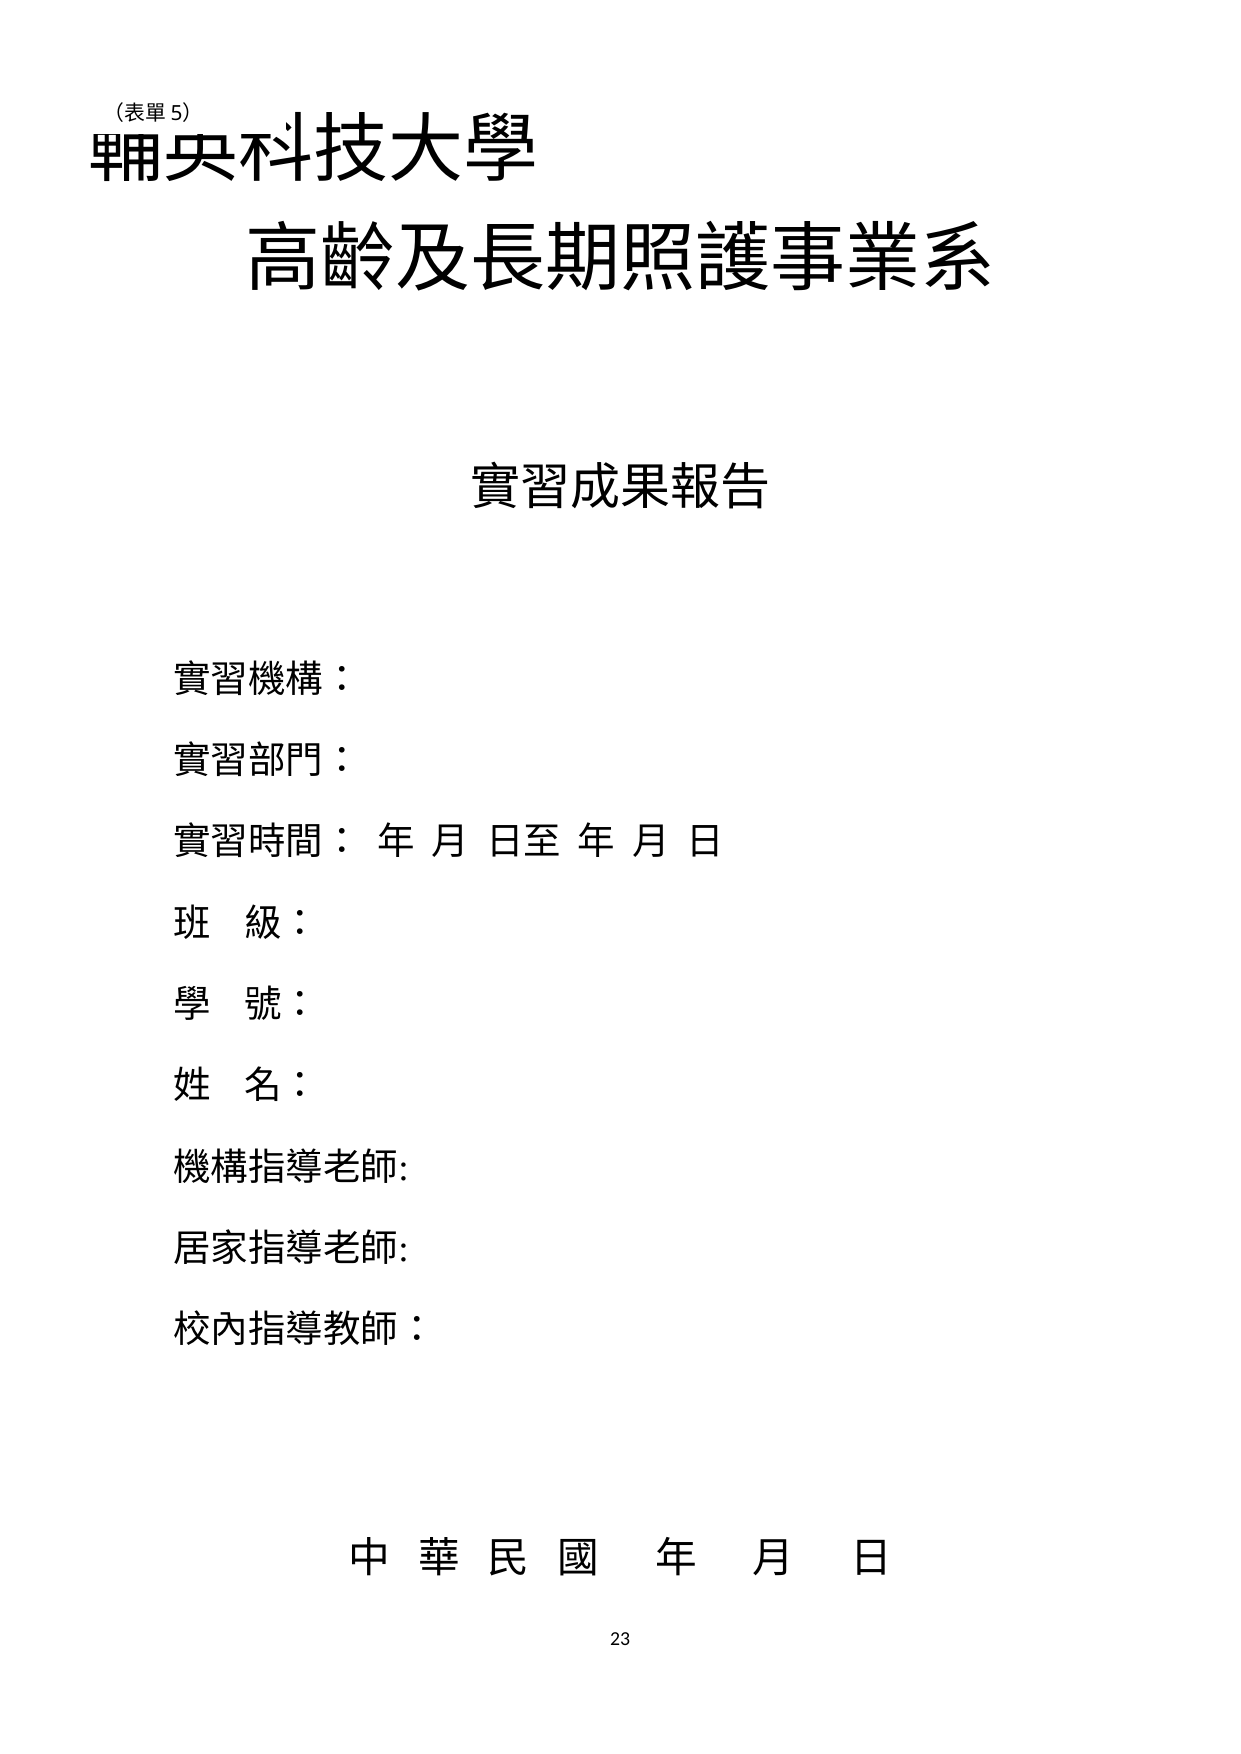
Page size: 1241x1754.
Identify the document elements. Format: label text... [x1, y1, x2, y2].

text 中 華 民 國 年 月 日 [89, 1524, 1152, 1585]
text 實習時間： 年 月 日至 年 月 日 [89, 811, 1152, 866]
text 班 級： [89, 893, 1152, 947]
text 實習部門： [89, 730, 1152, 784]
text 學 號： [89, 974, 1152, 1028]
text 姓 名： [89, 1055, 1152, 1109]
text 高齡及長期照護事業系 [89, 197, 1152, 306]
text 校內指導教師： [89, 1299, 1152, 1354]
text 實習成果報告 [89, 447, 1152, 519]
text 實習機構： [89, 648, 1152, 703]
text 機構指導老師: [89, 1137, 1152, 1191]
text 居家指導老師: [89, 1218, 1152, 1272]
